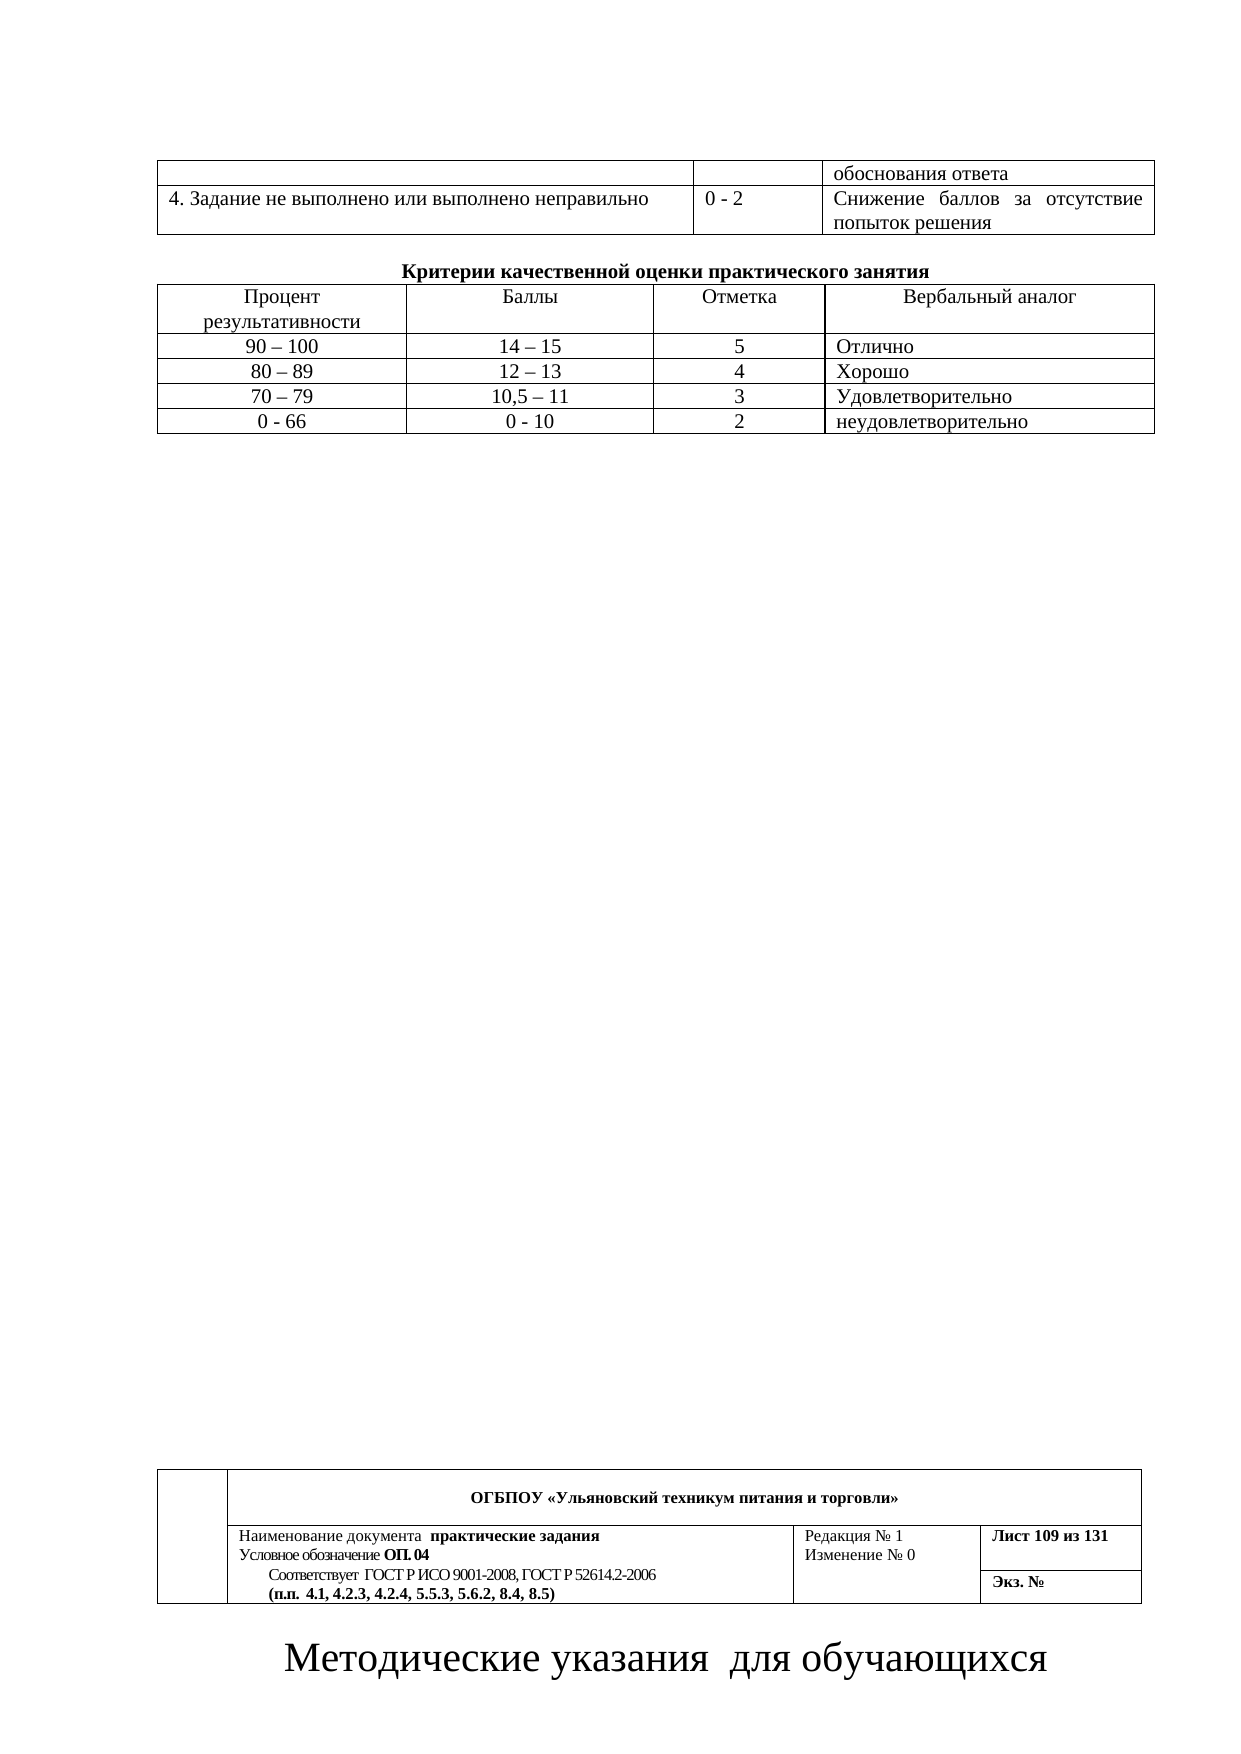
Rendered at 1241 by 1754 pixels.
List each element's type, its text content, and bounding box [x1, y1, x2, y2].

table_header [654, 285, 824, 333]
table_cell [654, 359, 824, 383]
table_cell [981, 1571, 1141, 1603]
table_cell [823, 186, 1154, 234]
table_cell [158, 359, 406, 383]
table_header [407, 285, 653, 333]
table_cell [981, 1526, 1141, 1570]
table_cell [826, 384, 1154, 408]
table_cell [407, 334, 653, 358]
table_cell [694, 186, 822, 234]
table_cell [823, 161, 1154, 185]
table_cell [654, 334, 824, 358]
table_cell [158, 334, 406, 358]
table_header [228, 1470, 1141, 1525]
text Методические указания для обучающихся [169, 1632, 1162, 1680]
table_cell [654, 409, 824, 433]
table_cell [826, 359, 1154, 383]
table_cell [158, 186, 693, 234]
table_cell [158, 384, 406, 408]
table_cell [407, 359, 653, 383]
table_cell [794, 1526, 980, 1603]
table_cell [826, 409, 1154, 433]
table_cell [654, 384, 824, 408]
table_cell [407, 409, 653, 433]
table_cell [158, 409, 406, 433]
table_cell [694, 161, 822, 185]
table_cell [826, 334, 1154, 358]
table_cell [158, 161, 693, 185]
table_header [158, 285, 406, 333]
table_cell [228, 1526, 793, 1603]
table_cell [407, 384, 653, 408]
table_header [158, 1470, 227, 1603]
text Критерии качественной оценки практического занятия [169, 259, 1162, 283]
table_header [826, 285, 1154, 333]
